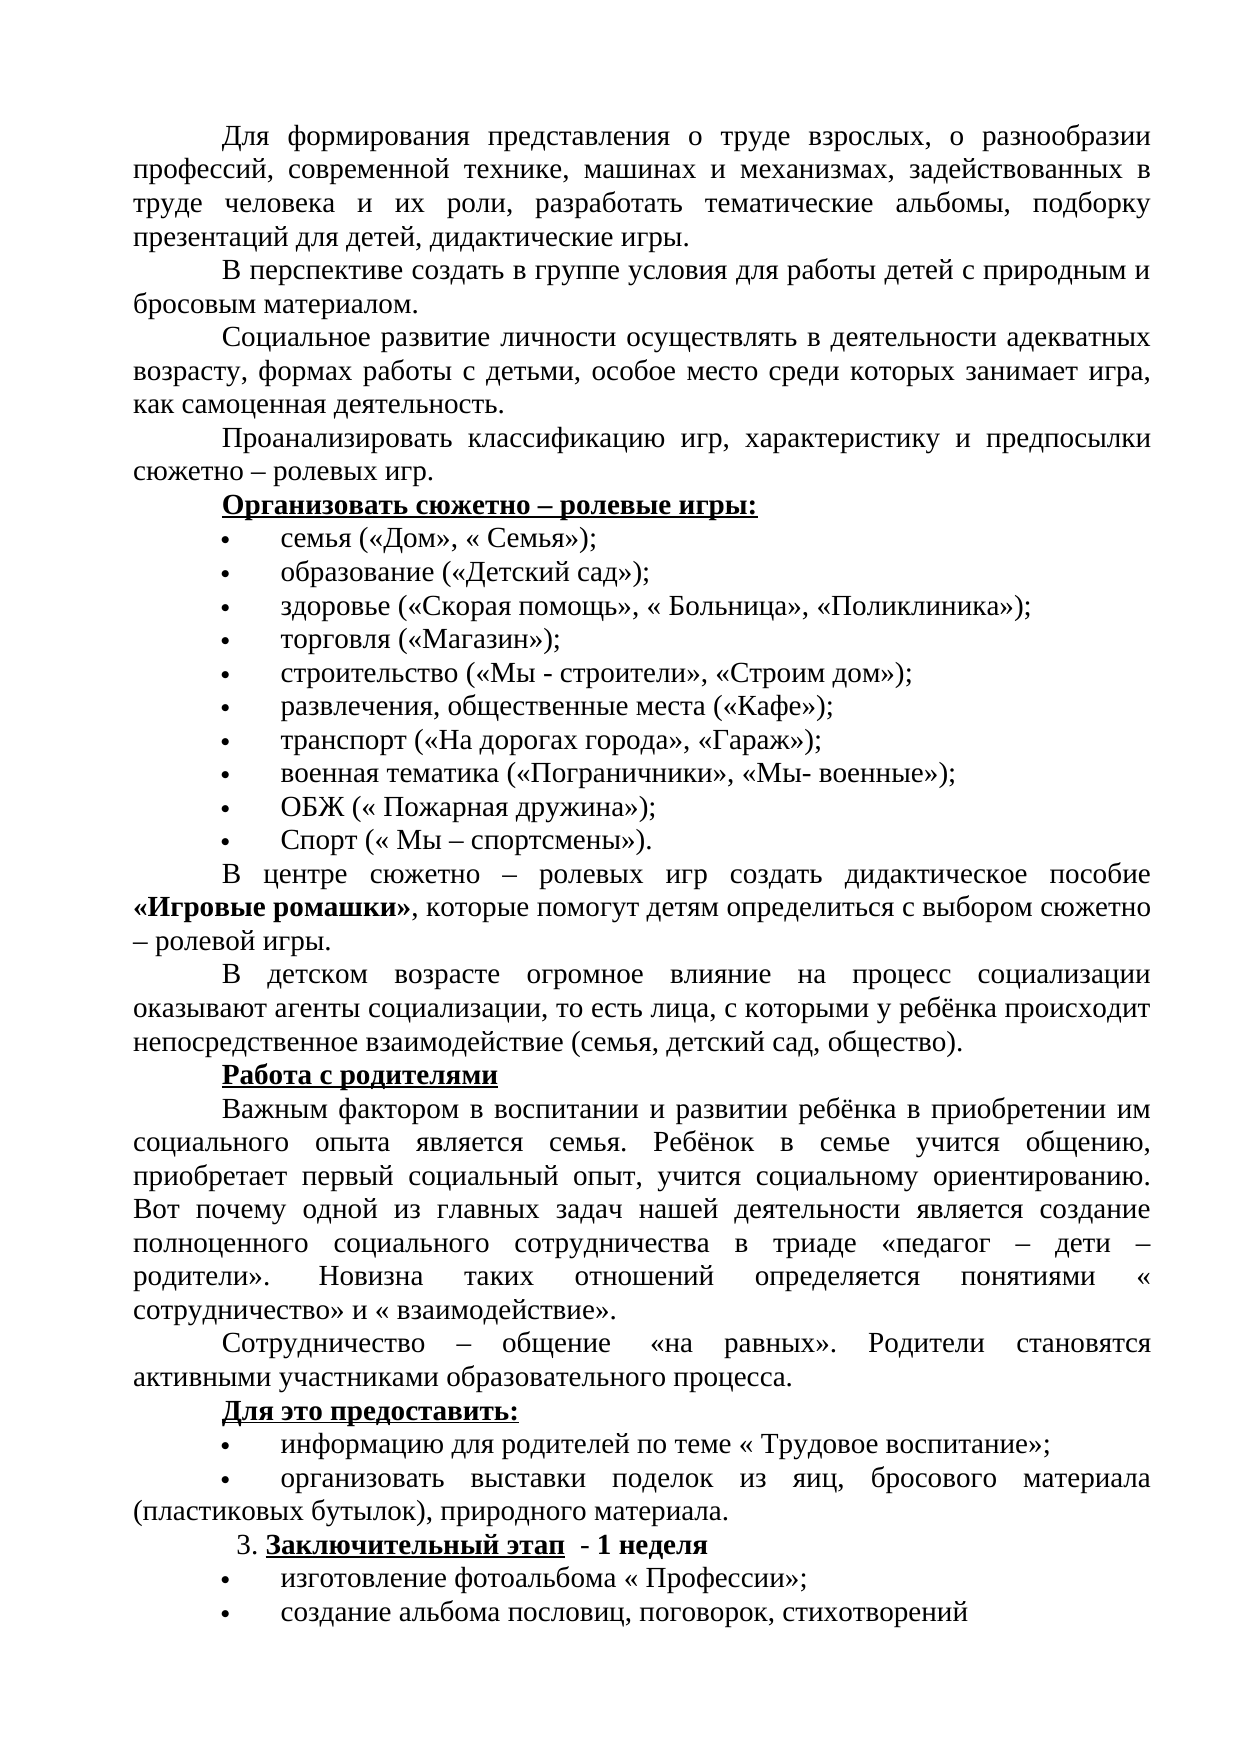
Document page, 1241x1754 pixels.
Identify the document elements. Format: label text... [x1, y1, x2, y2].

list военная тематика («Пограничники», «Мы- военные»); [133, 755, 1152, 789]
text Для формирования представления о труде взрослых, о разнообразии профессий, современной технике, машинах и механизмах, задействованных в труде человека и их роли, разработать тематические альбомы, подборку презентаций для детей, дидактические игры. [133, 118, 1152, 252]
text Работа с родителями [133, 1057, 1152, 1091]
list Спорт (« Мы – спортсмены»). [133, 822, 1152, 856]
text Сотрудничество – общение «на равных». Родители становятся активными участниками образовательного процесса. [133, 1326, 1152, 1393]
text 3. Заключительный этап - 1 неделя [133, 1527, 1152, 1560]
text Для это предоставить: [133, 1393, 1152, 1426]
list изготовление фотоальбома « Профессии»; [133, 1560, 1152, 1594]
list информацию для родителей по теме « Трудовое воспитание»; [133, 1426, 1152, 1460]
text В детском возрасте огромное влияние на процесс социализации оказывают агенты социализации, то есть лица, с которыми у ребёнка происходит непосредственное взаимодействие (семья, детский сад, общество). [133, 957, 1152, 1057]
list организовать выставки поделок из яиц, бросового материала (пластиковых бутылок), природного материала. [133, 1460, 1152, 1527]
text Социальное развитие личности осуществлять в деятельности адекватных возрасту, формах работы с детьми, особое место среди которых занимает игра, как самоценная деятельность. [133, 319, 1152, 420]
text В перспективе создать в группе условия для работы детей с природным и бросовым материалом. [133, 252, 1152, 319]
list создание альбома пословиц, поговорок, стихотворений [133, 1594, 1152, 1627]
text Проанализировать классификацию игр, характеристику и предпосылки сюжетно – ролевых игр. [133, 420, 1152, 487]
list транспорт («На дорогах города», «Гараж»); [133, 722, 1152, 755]
list здоровье («Скорая помощь», « Больница», «Поликлиника»); [133, 588, 1152, 621]
list развлечения, общественные места («Кафе»); [133, 688, 1152, 722]
list образование («Детский сад»); [133, 554, 1152, 588]
text Организовать сюжетно – ролевые игры: [133, 487, 1152, 521]
list торговля («Магазин»); [133, 621, 1152, 655]
list ОБЖ (« Пожарная дружина»); [133, 789, 1152, 822]
text В центре сюжетно – ролевых игр создать дидактическое пособие «Игровые ромашки», которые помогут детям определиться с выбором сюжетно – ролевой игры. [133, 856, 1152, 957]
list строительство («Мы - строители», «Строим дом»); [133, 655, 1152, 688]
text Важным фактором в воспитании и развитии ребёнка в приобретении им социального опыта является семья. Ребёнок в семье учится общению, приобретает первый социальный опыт, учится социальному ориентированию. Вот почему одной из главных задач нашей деятельности является создание полноценного социального сотрудничества в триаде «педагог – дети – родители». Новизна таких отношений определяется понятиями « сотрудничество» и « взаимодействие». [133, 1091, 1152, 1326]
list семья («Дом», « Семья»); [133, 521, 1152, 554]
